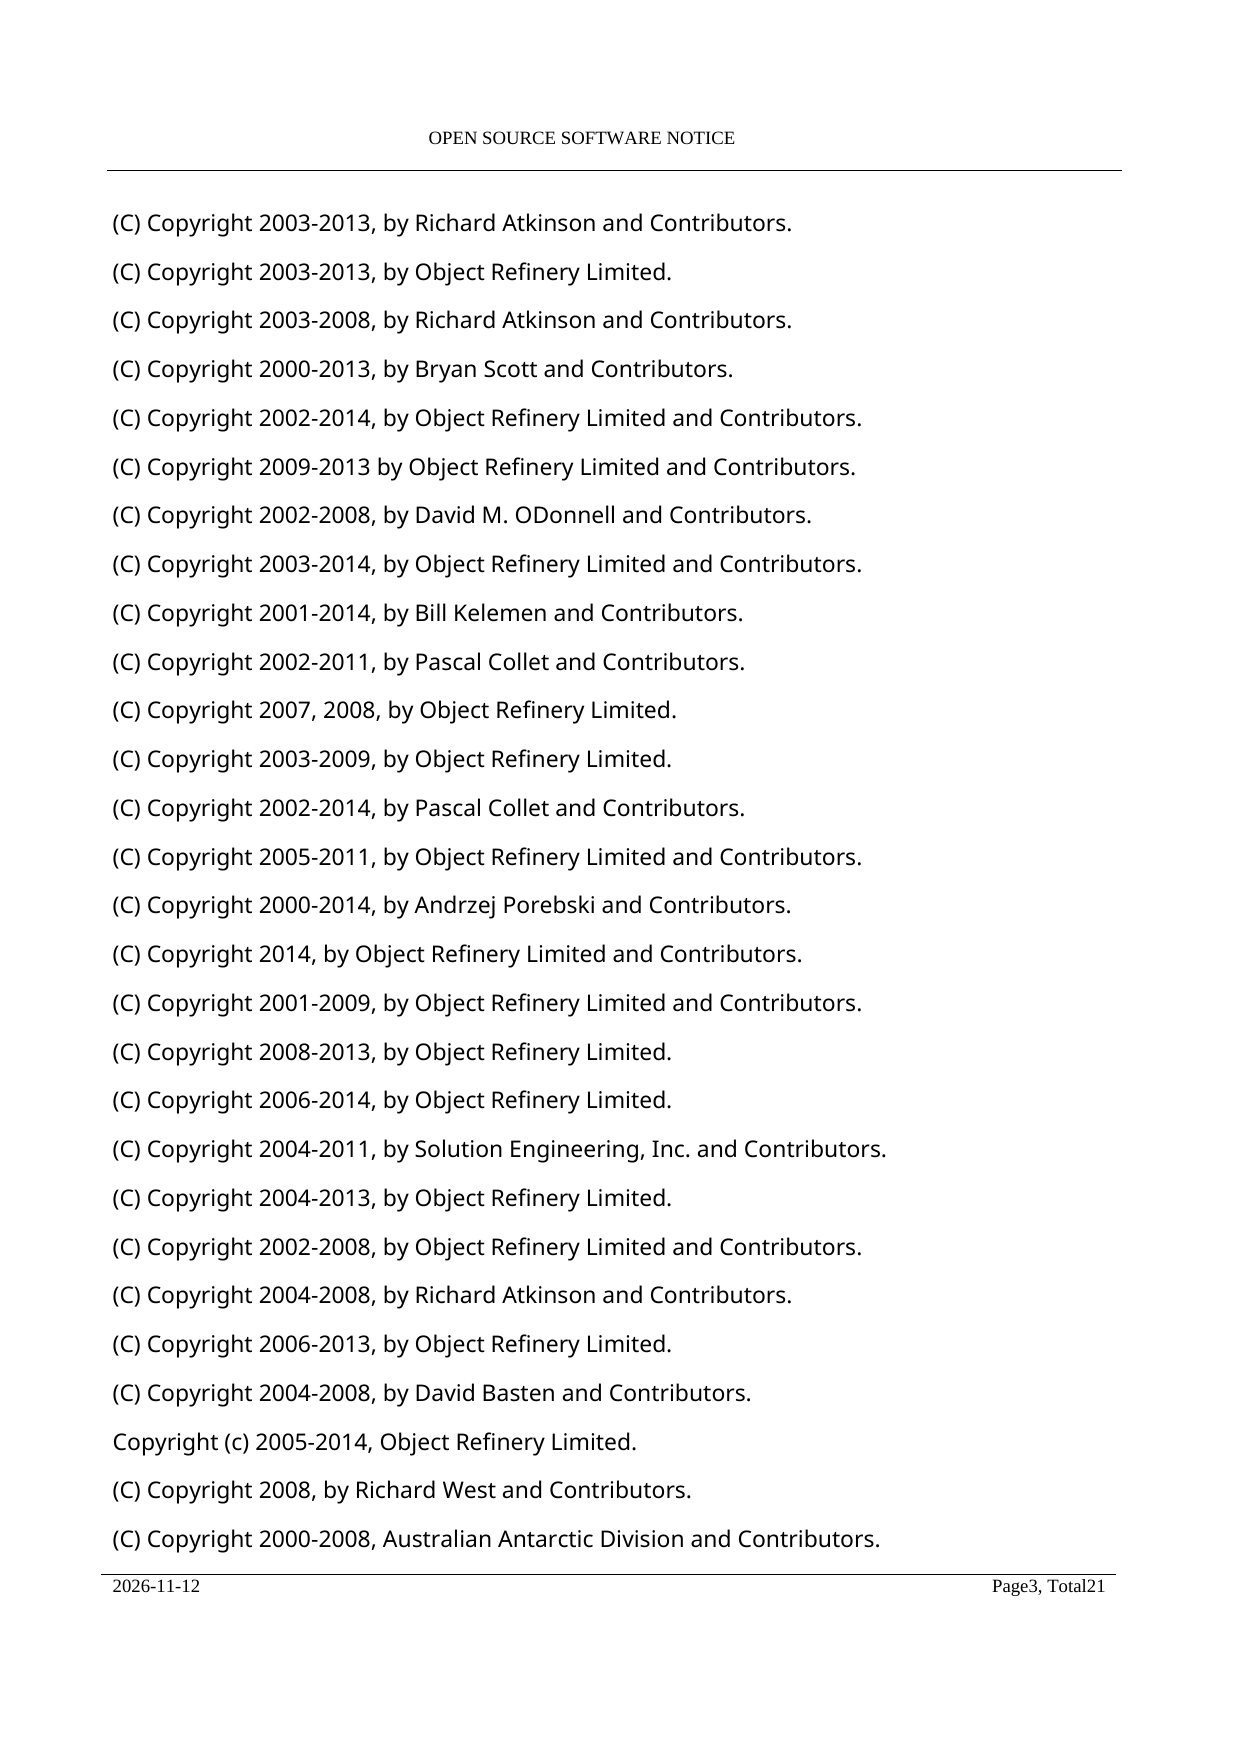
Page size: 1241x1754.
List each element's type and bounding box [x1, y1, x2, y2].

text [112, 206, 1128, 1555]
